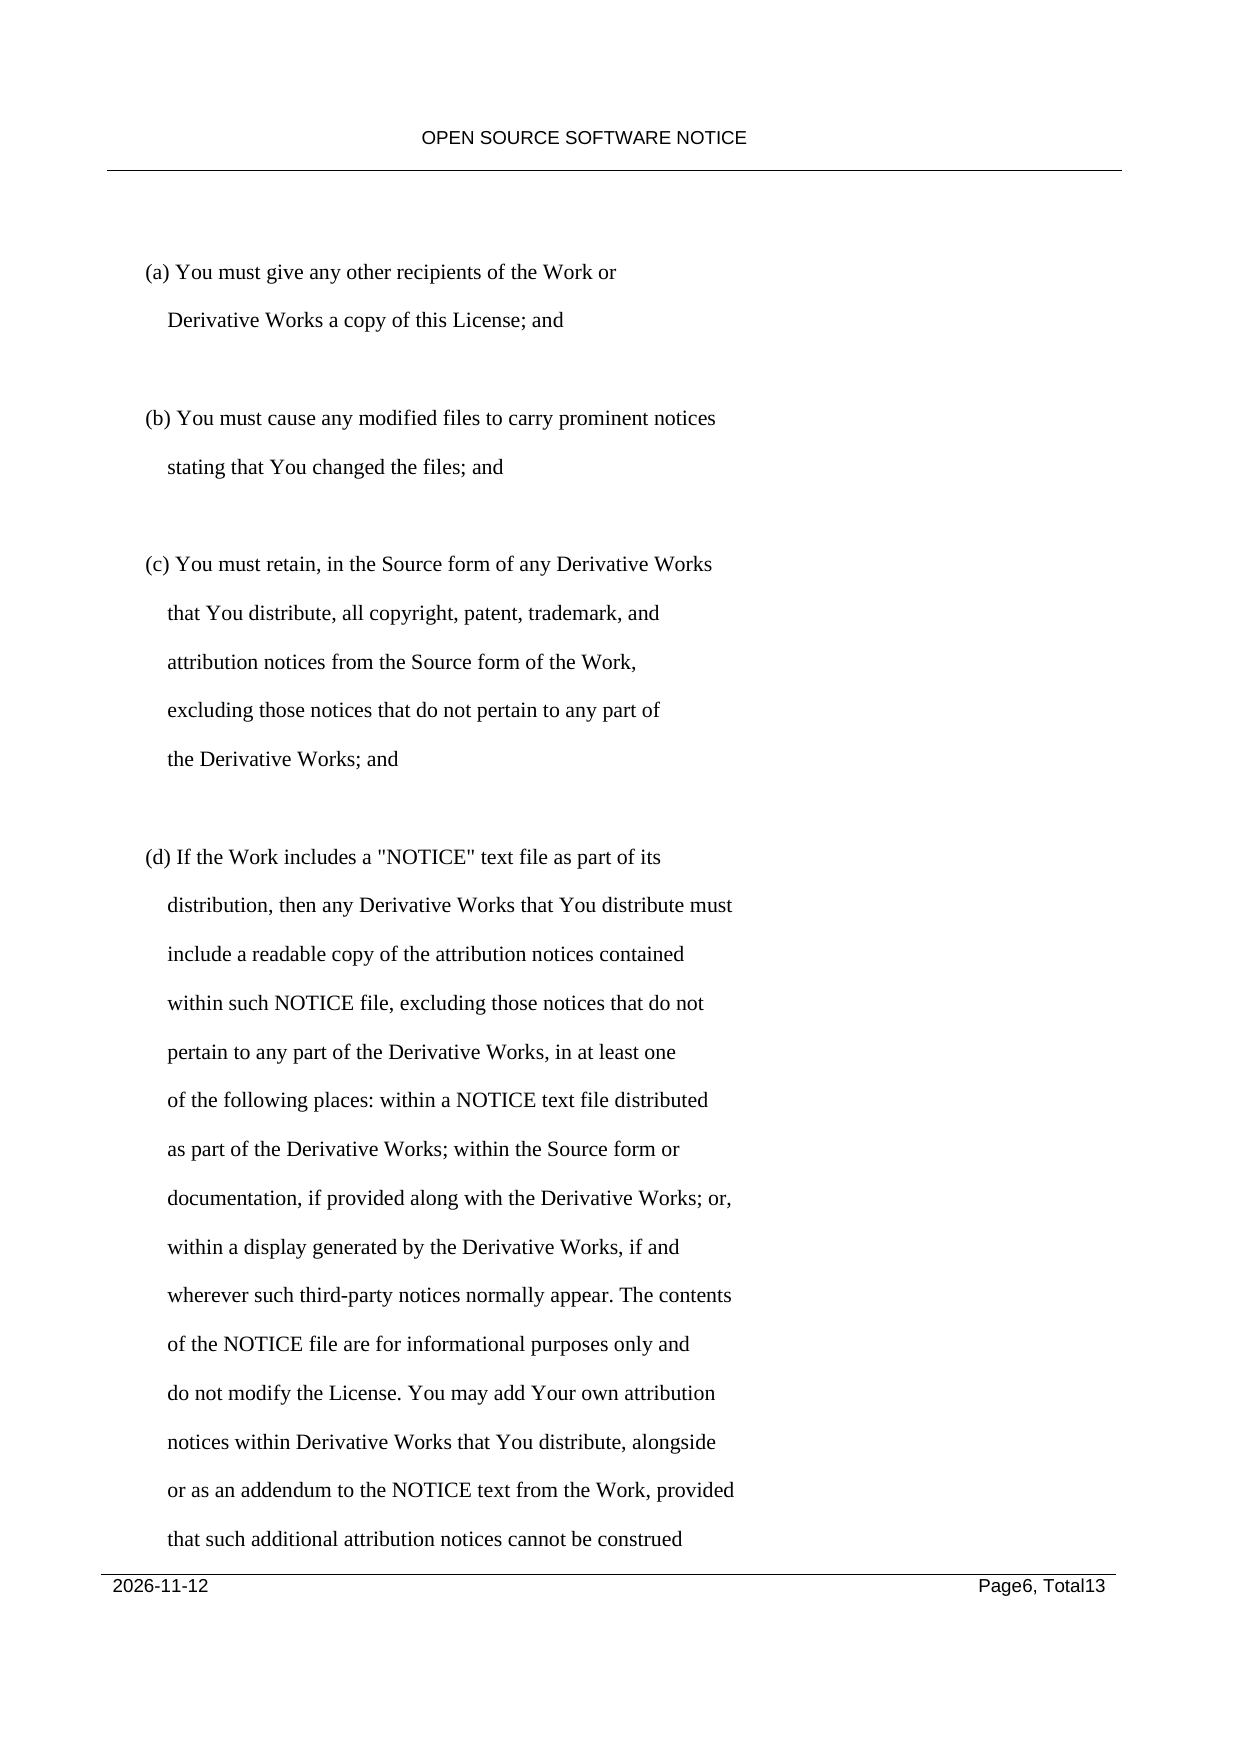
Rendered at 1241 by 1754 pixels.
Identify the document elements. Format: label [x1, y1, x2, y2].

text [112, 206, 1128, 1555]
